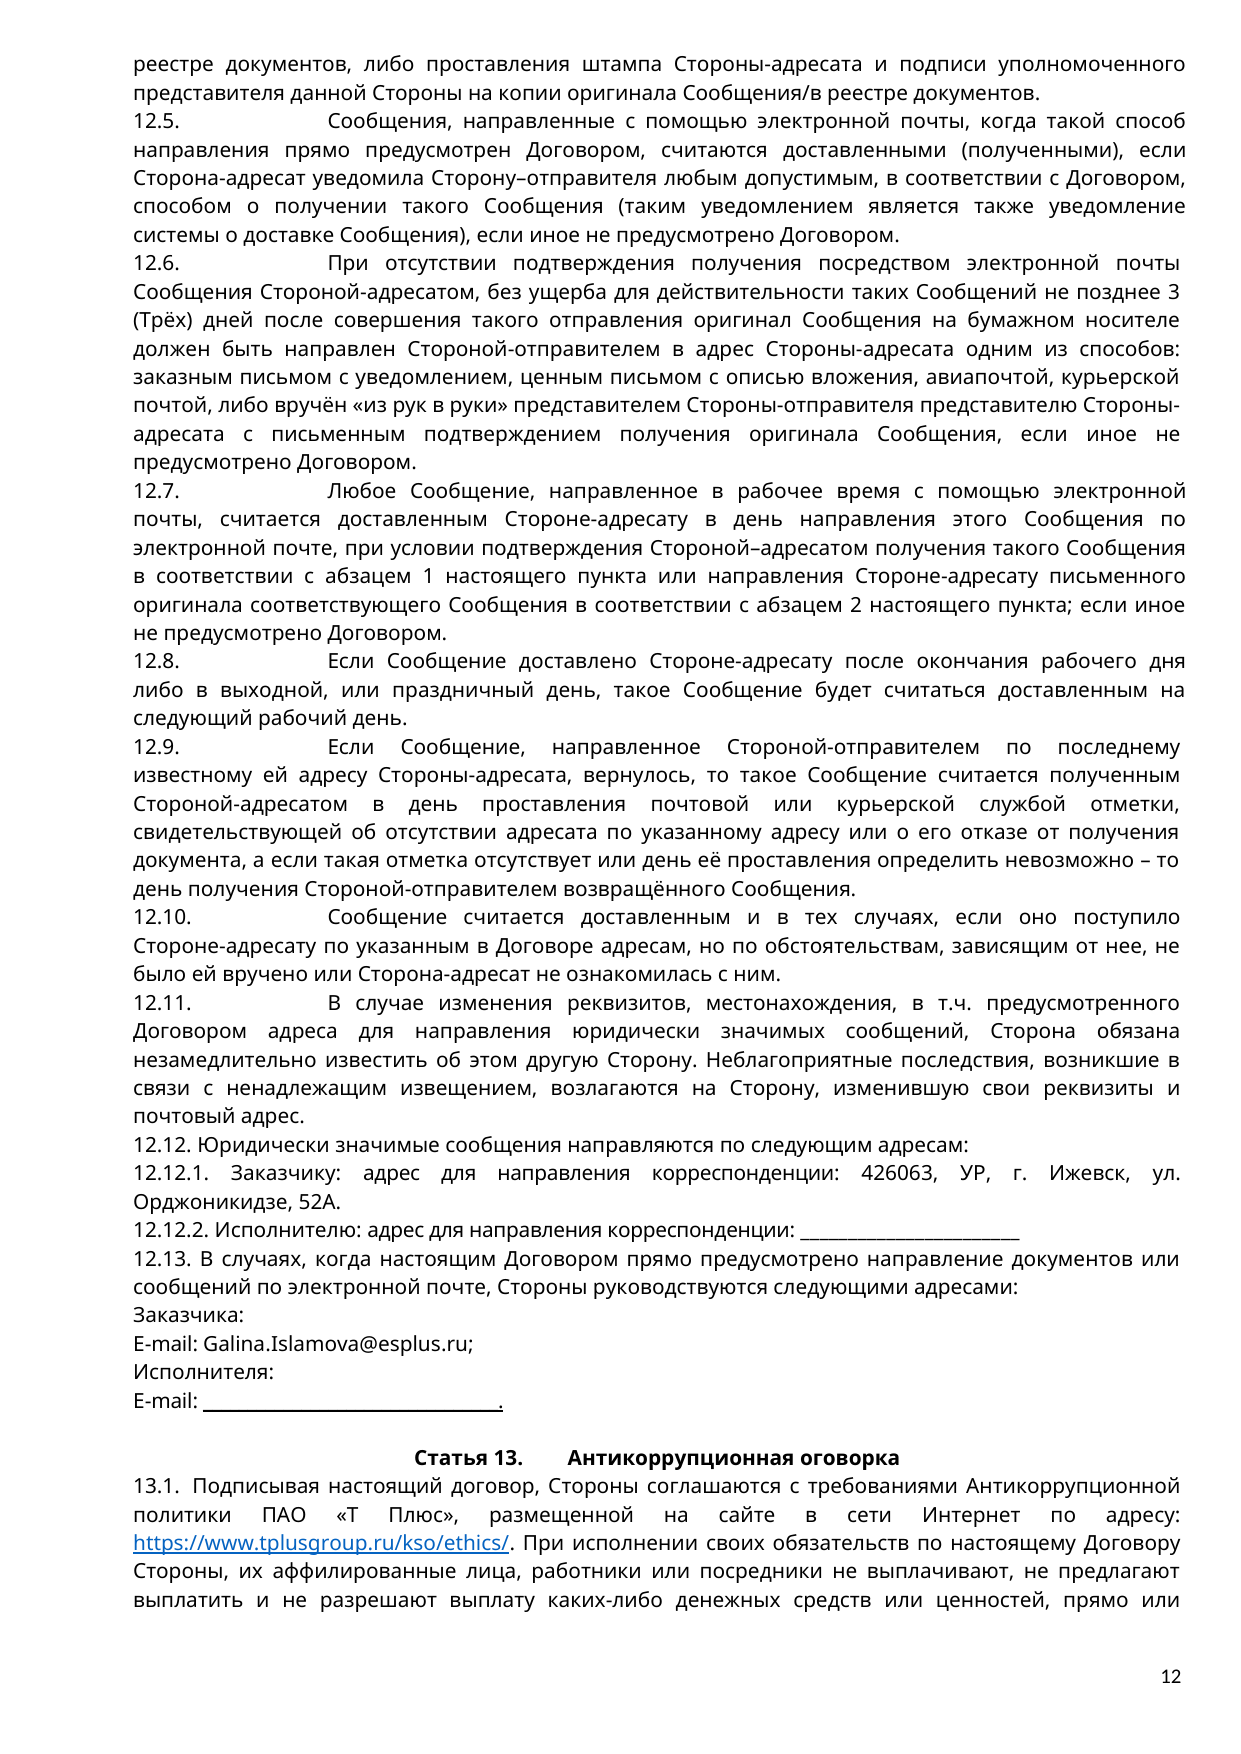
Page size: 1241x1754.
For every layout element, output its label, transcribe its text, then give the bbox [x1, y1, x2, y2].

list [133, 49, 1187, 106]
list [133, 1471, 1181, 1613]
list В случае изменения реквизитов, местонахождения, в т.ч. предусмотренного Договором адреса для направления юридически значимых сообщений, Сторона обязана незамедлительно известить об этом другую Сторону. Неблагоприятные последствия, возникшие в связи с ненадлежащим извещением, возлагаются на Сторону, изменившую свои реквизиты и почтовый адрес. [133, 988, 1181, 1130]
list Исполнителя: [133, 1357, 1181, 1386]
subtitle Антикоррупционная оговорка [133, 1443, 1181, 1471]
list 12.12. Юридически значимые сообщения направляются по следующим адресам: [133, 1130, 1181, 1158]
list 12.12.2. Исполнителю: адрес для направления корреспонденции: _______________________ [133, 1215, 1181, 1244]
list Если Сообщение доставлено Стороне-адресату после окончания рабочего дня либо в выходной, или праздничный день, такое Сообщение будет считаться доставленным на следующий рабочий день. [133, 647, 1187, 732]
list При отсутствии подтверждения получения посредством электронной почты Сообщения Стороной-адресатом, без ущерба для действительности таких Сообщений не позднее 3 (Трёх) дней после совершения такого отправления оригинал Сообщения на бумажном носителе должен быть направлен Стороной-отправителем в адрес Стороны-адресата одним из способов: заказным письмом с уведомлением, ценным письмом с описью вложения, авиапочтой, курьерской почтой, либо вручён «из рук в руки» представителем Стороны-отправителя представителю Стороны-адресата с письменным подтверждением получения оригинала Сообщения, если иное не предусмотрено Договором. [133, 248, 1181, 476]
list Любое Сообщение, направленное в рабочее время с помощью электронной почты, считается доставленным Стороне-адресату в день направления этого Сообщения по электронной почте, при условии подтверждения Стороной–адресатом получения такого Сообщения в соответствии с абзацем 1 настоящего пункта или направления Стороне-адресату письменного оригинала соответствующего Сообщения в соответствии с абзацем 2 настоящего пункта; если иное не предусмотрено Договором. [133, 476, 1187, 647]
list Если Сообщение, направленное Стороной-отправителем по последнему известному ей адресу Стороны-адресата, вернулось, то такое Сообщение считается полученным Стороной-адресатом в день проставления почтовой или курьерской службой отметки, свидетельствующей об отсутствии адресата по указанному адресу или о его отказе от получения документа, а если такая отметка отсутствует или день её проставления определить невозможно – то день получения Стороной-отправителем возвращённого Сообщения. [133, 732, 1181, 902]
list Заказчика: [133, 1301, 1181, 1329]
list E-mail: Galina.Islamova@esplus.ru; [133, 1329, 1181, 1357]
list Сообщения, направленные с помощью электронной почты, когда такой способ направления прямо предусмотрен Договором, считаются доставленными (полученными), если Сторона-адресат уведомила Сторону–отправителя любым допустимым, в соответствии с Договором, способом о получении такого Сообщения (таким уведомлением является также уведомление системы о доставке Сообщения), если иное не предусмотрено Договором. [133, 106, 1187, 248]
list 12.12.1. Заказчику: адрес для направления корреспонденции: 426063, УР, г. Ижевск, ул. Орджоникидзе, 52А. [133, 1158, 1181, 1215]
list 12.13. В случаях, когда настоящим Договором прямо предусмотрено направление документов или сообщений по электронной почте, Стороны руководствуются следующими адресами: [133, 1244, 1181, 1301]
text E-mail: _________________________________. [133, 1386, 1181, 1414]
list Сообщение считается доставленным и в тех случаях, если оно поступило Стороне-адресату по указанным в Договоре адресам, но по обстоятельствам, зависящим от нее, не было ей вручено или Сторона-адресат не ознакомилась с ним. [133, 902, 1181, 988]
